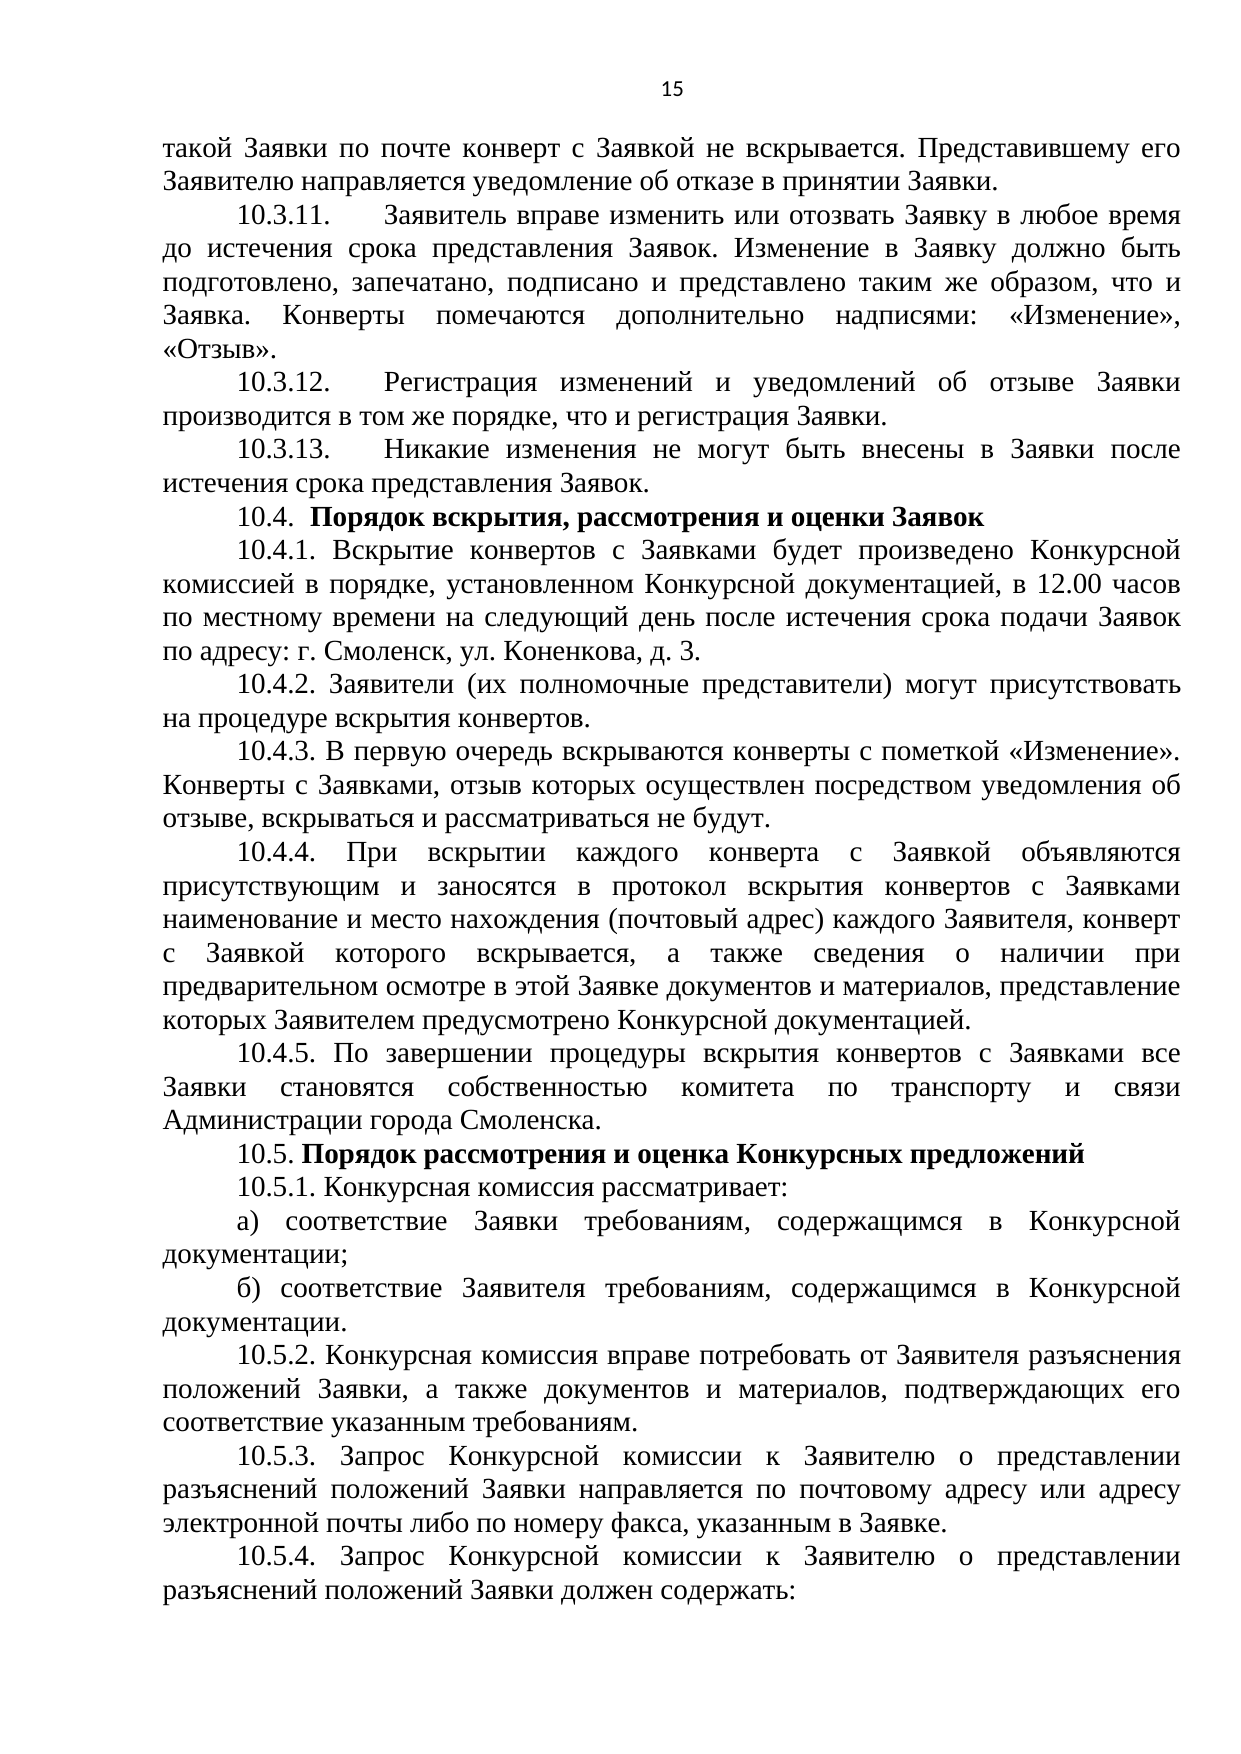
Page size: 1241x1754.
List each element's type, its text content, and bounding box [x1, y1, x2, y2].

text 10.4.1. Вскрытие конвертов с Заявками будет произведено Конкурсной комиссией в порядке, установленном Конкурсной документацией, в 12.00 часов по местному времени на следующий день после истечения срока подачи Заявок по адресу: г. Смоленск, ул. Коненкова, д. 3. [162, 532, 1181, 666]
text 10.5.3. Запрос Конкурсной комиссии к Заявителю о представлении разъяснений положений Заявки направляется по почтовому адресу или адресу электронной почты либо по номеру факса, указанным в Заявке. [162, 1438, 1181, 1538]
text а) соответствие Заявки требованиям, содержащимся в Конкурсной документации; [162, 1203, 1181, 1270]
list Регистрация изменений и уведомлений об отзыве Заявки производится в том же порядке, что и регистрация Заявки. [162, 364, 1181, 432]
text 10.5.4. Запрос Конкурсной комиссии к Заявителю о представлении разъяснений положений Заявки должен содержать: [162, 1538, 1181, 1606]
text 10.4.5. По завершении процедуры вскрытия конвертов с Заявками все Заявки становятся собственностью комитета по транспорту и связи Администрации города Смоленска. [162, 1035, 1181, 1136]
text 10.4.2. Заявители (их полномочные представители) могут присутствовать на процедуре вскрытия конвертов. [162, 666, 1181, 733]
text 10.5. Порядок рассмотрения и оценка Конкурсных предложений [162, 1136, 1181, 1169]
text 10.4.3. В первую очередь вскрываются конверты с пометкой «Изменение». Конверты с Заявками, отзыв которых осуществлен посредством уведомления об отзыве, вскрываться и рассматриваться не будут. [162, 733, 1181, 834]
list Порядок вскрытия, рассмотрения и оценки Заявок [162, 499, 1181, 532]
list Никакие изменения не могут быть внесены в Заявки после истечения срока представления Заявок. [162, 432, 1181, 499]
text 10.5.1. Конкурсная комиссия рассматривает: [162, 1169, 1181, 1203]
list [162, 130, 1181, 197]
list Заявитель вправе изменить или отозвать Заявку в любое время до истечения срока представления Заявок. Изменение в Заявку должно быть подготовлено, запечатано, подписано и представлено таким же образом, что и Заявка. Конверты помечаются дополнительно надписями: «Изменение», «Отзыв». [162, 197, 1181, 364]
text б) соответствие Заявителя требованиям, содержащимся в Конкурсной документации. [162, 1270, 1181, 1337]
text 10.4.4. При вскрытии каждого конверта с Заявкой объявляются присутствующим и заносятся в протокол вскрытия конвертов с Заявками наименование и место нахождения (почтовый адрес) каждого Заявителя, конверт с Заявкой которого вскрывается, а также сведения о наличии при предварительном осмотре в этой Заявке документов и материалов, представление которых Заявителем предусмотрено Конкурсной документацией. [162, 834, 1181, 1035]
text 10.5.2. Конкурсная комиссия вправе потребовать от Заявителя разъяснения положений Заявки, а также документов и материалов, подтверждающих его соответствие указанным требованиям. [162, 1337, 1181, 1438]
